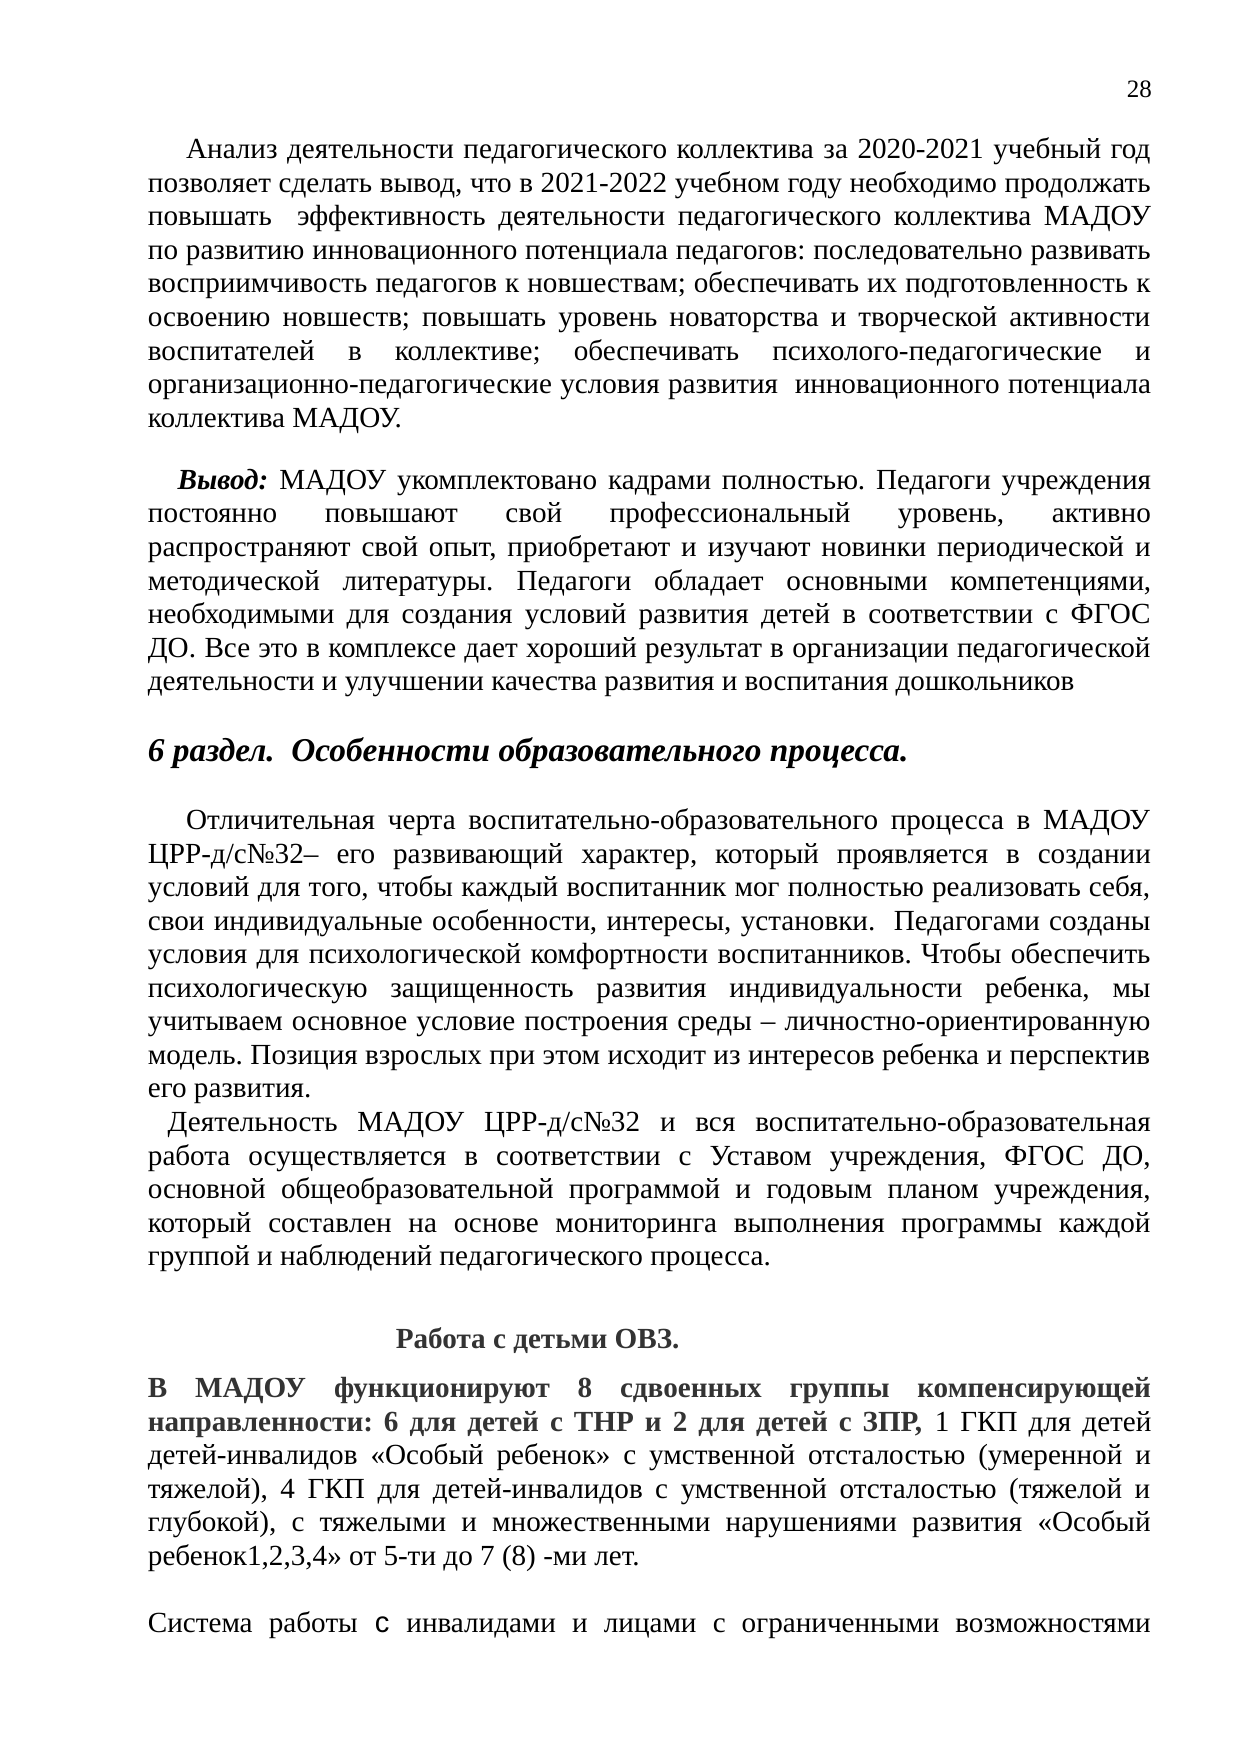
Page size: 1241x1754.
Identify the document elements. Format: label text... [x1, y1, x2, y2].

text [148, 1605, 1152, 1638]
text Деятельность МАДОУ ЦРР-д/с№32 и вся воспитательно-образовательная работа осуществляется в соответствии с Уставом учреждения, ФГОС ДО, основной общеобразовательной программой и годовым планом учреждения, который составлен на основе мониторинга выполнения программы каждой группой и наблюдений педагогического процесса. [148, 1104, 1152, 1272]
text В МАДОУ функционируют 8 сдвоенных группы компенсирующей направленности: 6 для детей с ТНР и 2 для детей с ЗПР, 1 ГКП для детей детей-инвалидов «Особый ребенок» с умственной отсталостью (умеренной и тяжелой), 4 ГКП для детей-инвалидов с умственной отсталостью (тяжелой и глубокой), с тяжелыми и множественными нарушениями развития «Особый ребенок1,2,3,4» от 5-ти до 7 (8) -ми лет. [148, 1370, 1152, 1571]
text Вывод: МАДОУ укомплектовано кадрами полностью. Педагоги учреждения постоянно повышают свой профессиональный уровень, активно распространяют свой опыт, приобретают и изучают новинки периодической и методической литературы. Педагоги обладает основными компетенциями, необходимыми для создания условий развития детей в соответствии с ФГОС ДО. Все это в комплексе дает хороший результат в организации педагогической деятельности и улучшении качества развития и воспитания дошкольников [148, 462, 1152, 596]
text 6 раздел. Особенности образовательного процесса. [148, 730, 1152, 769]
text Вывод: МАДОУ укомплектовано кадрами полностью. Педагоги учреждения постоянно повышают свой профессиональный уровень, активно распространяют свой опыт, приобретают и изучают новинки периодической и методической литературы. Педагоги обладает основными компетенциями, необходимыми для создания условий развития детей в соответствии с ФГОС ДО. Все это в комплексе дает хороший результат в организации педагогической деятельности и улучшении качества развития и воспитания дошкольников [148, 630, 1152, 697]
text Работа с детьми ОВЗ. [148, 1321, 1152, 1354]
text Отличительная черта воспитательно-образовательного процесса в МАДОУ ЦРР-д/с№32– его развивающий характер, который проявляется в создании условий для того, чтобы каждый воспитанник мог полностью реализовать себя, свои индивидуальные особенности, интересы, установки. Педагогами созданы условия для психологической комфортности воспитанников. Чтобы обеспечить психологическую защищенность развития индивидуальности ребенка, мы учитываем основное условие построения среды – личностно-ориентированную модель. Позиция взрослых при этом исходит из интересов ребенка и перспектив его развития. [148, 802, 1152, 1104]
text Анализ деятельности педагогического коллектива за 2020-2021 учебный год позволяет сделать вывод, что в 2021-2022 учебном году необходимо продолжать повышать эффективность деятельности педагогического коллектива МАДОУ по развитию инновационного потенциала педагогов: последовательно развивать восприимчивость педагогов к новшествам; обеспечивать их подготовленность к освоению новшеств; повышать уровень новаторства и творческой активности воспитателей в коллективе; обеспечивать психолого-педагогические и организационно-педагогические условия развития инновационного потенциала коллектива МАДОУ. [148, 131, 1152, 433]
